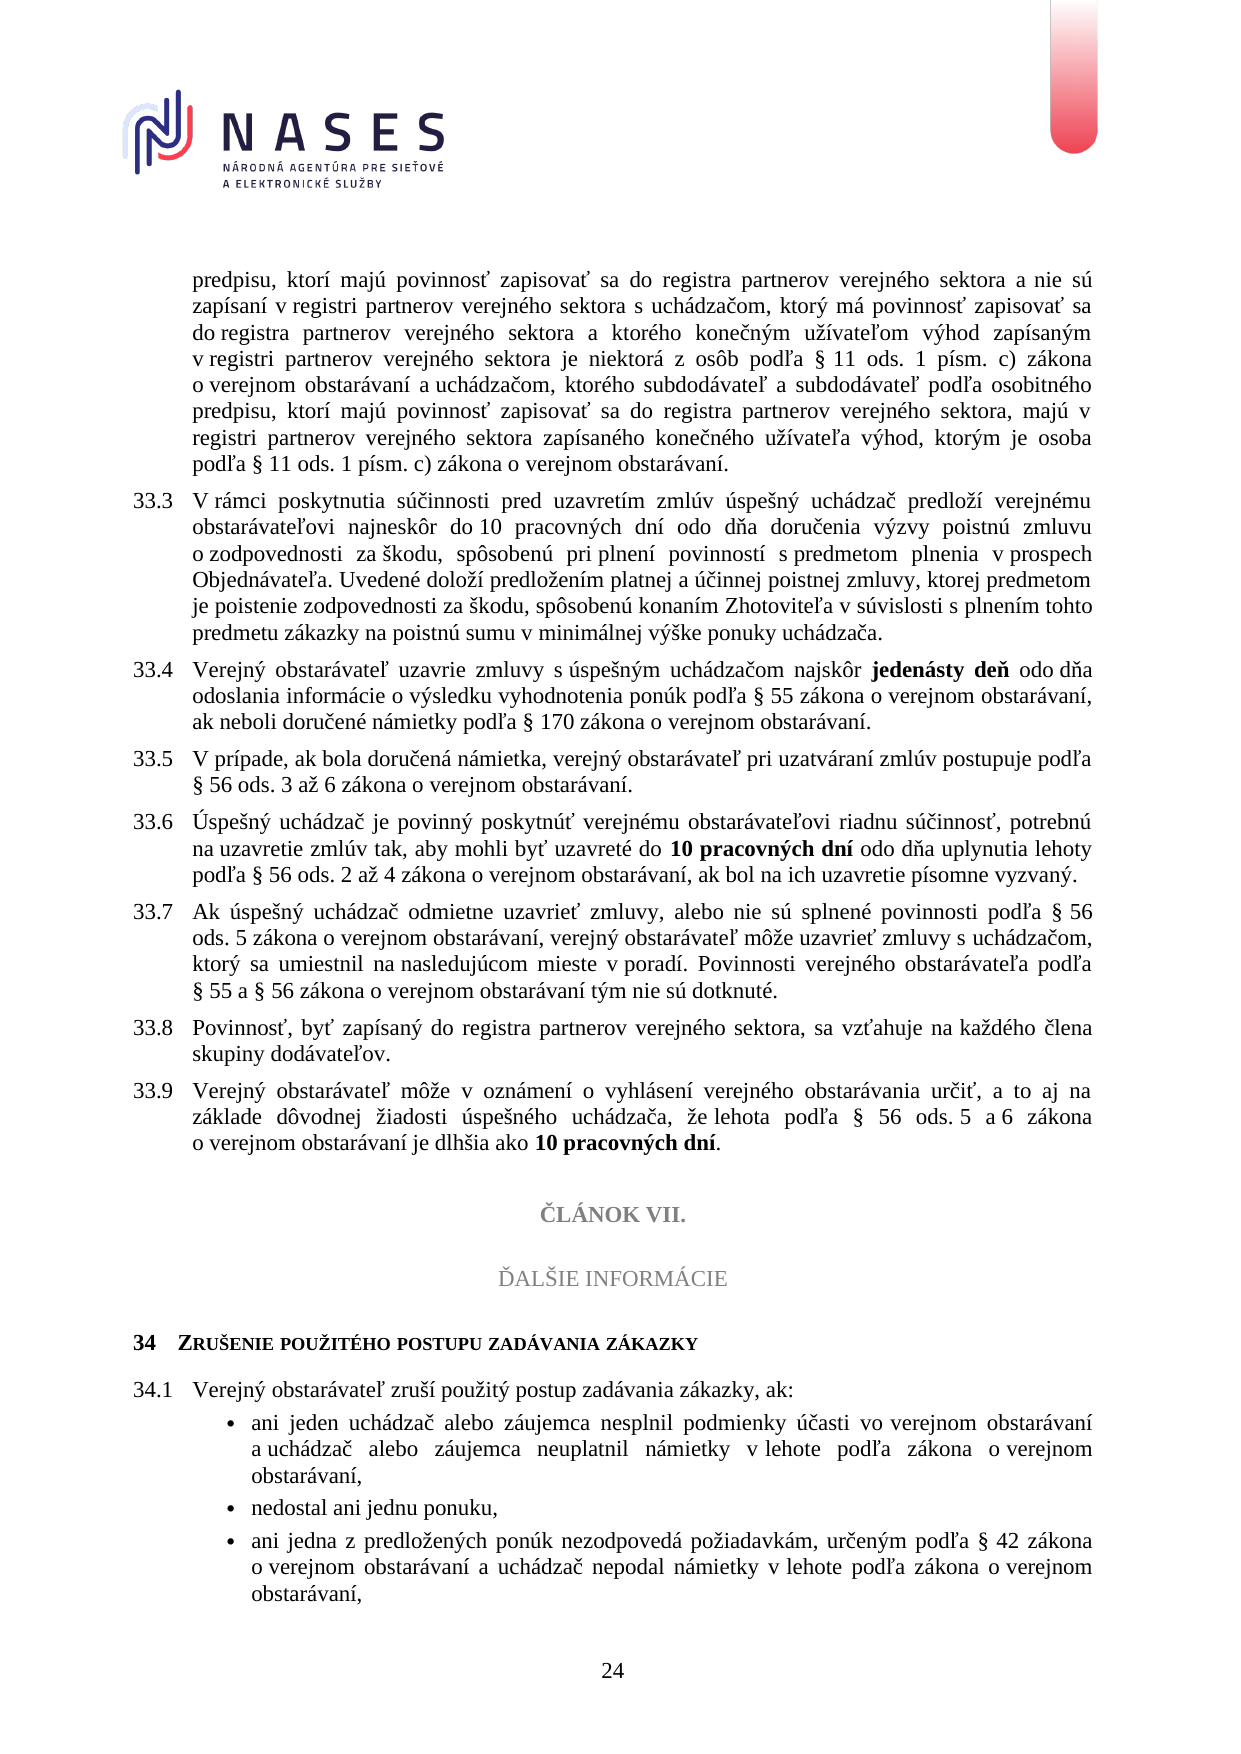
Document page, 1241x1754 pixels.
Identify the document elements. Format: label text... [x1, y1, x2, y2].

subtitle Povinnosť, byť zapísaný do registra partnerov verejného sektora, sa vzťahuje na každého člena skupiny dodávateľov. [133, 1013, 1092, 1066]
text nedostal ani jednu ponuku, [227, 1494, 1092, 1521]
subtitle V rámci poskytnutia súčinnosti pred uzavretím zmlúv úspešný uchádzač predloží verejnému obstarávateľovi najneskôr do 10 pracovných dní odo dňa doručenia výzvy poistnú zmluvu o zodpovednosti za škodu, spôsobenú pri plnení povinností s predmetom plnenia v prospech Objednávateľa. Uvedené doloží predložením platnej a účinnej poistnej zmluvy, ktorej predmetom je poistenie zodpovednosti za škodu, spôsobenú konaním Zhotoviteľa v súvislosti s plnením tohto predmetu zákazky na poistnú sumu v minimálnej výške ponuky uchádzača. [133, 487, 1092, 645]
text ani jeden uchádzač alebo záujemca nesplnil podmienky účasti vo verejnom obstarávaní a uchádzač alebo záujemca neuplatnil námietky v lehote podľa zákona o verejnom obstarávaní, [227, 1409, 1092, 1488]
subtitle Ak úspešný uchádzač odmietne uzavrieť zmluvy, alebo nie sú splnené povinnosti podľa § 56 ods. 5 zákona o verejnom obstarávaní, verejný obstarávateľ môže uzavrieť zmluvy s uchádzačom, ktorý sa umiestnil na nasledujúcom mieste v poradí. Povinnosti verejného obstarávateľa podľa § 55 a § 56 zákona o verejnom obstarávaní tým nie sú dotknuté. [133, 898, 1092, 1003]
subtitle Verejný obstarávateľ zruší použitý postup zadávania zákazky, ak: [133, 1376, 1092, 1403]
subtitle Zrušenie použitého postupu zadávania zákazky [133, 1329, 1092, 1356]
subtitle Verejný obstarávateľ uzavrie zmluvy s úspešným uchádzačom najskôr jedenásty deň odo dňa odoslania informácie o výsledku vyhodnotenia ponúk podľa § 55 zákona o verejnom obstarávaní, ak neboli doručené námietky podľa § 170 zákona o verejnom obstarávaní. [133, 656, 1092, 735]
subtitle Ďalšie informácie [133, 1265, 1092, 1292]
picture [1037, 0, 1115, 157]
text ani jedna z predložených ponúk nezodpovedá požiadavkám, určeným podľa § 42 zákona o verejnom obstarávaní a uchádzač nepodal námietky v lehote podľa zákona o verejnom obstarávaní, [227, 1527, 1092, 1606]
subtitle Článok VII. [133, 1202, 1092, 1228]
subtitle V prípade, ak bola doručená námietka, verejný obstarávateľ pri uzatváraní zmlúv postupuje podľa § 56 ods. 3 až 6 zákona o verejnom obstarávaní. [133, 745, 1092, 798]
picture [92, 23, 467, 254]
subtitle Verejný obstarávateľ môže v oznámení o vyhlásení verejného obstarávania určiť, a to aj na základe dôvodnej žiadosti úspešného uchádzača, že lehota podľa § 56 ods. 5 a 6 zákona o verejnom obstarávaní je dlhšia ako 10 pracovných dní. [133, 1077, 1092, 1156]
subtitle Úspešný uchádzač je povinný poskytnúť verejnému obstarávateľovi riadnu súčinnosť, potrebnú na uzavretie zmlúv tak, aby mohli byť uzavreté do 10 pracovných dní odo dňa uplynutia lehoty podľa § 56 ods. 2 až 4 zákona o verejnom obstarávaní, ak bol na ich uzavretie písomne vyzvaný. [133, 808, 1092, 887]
